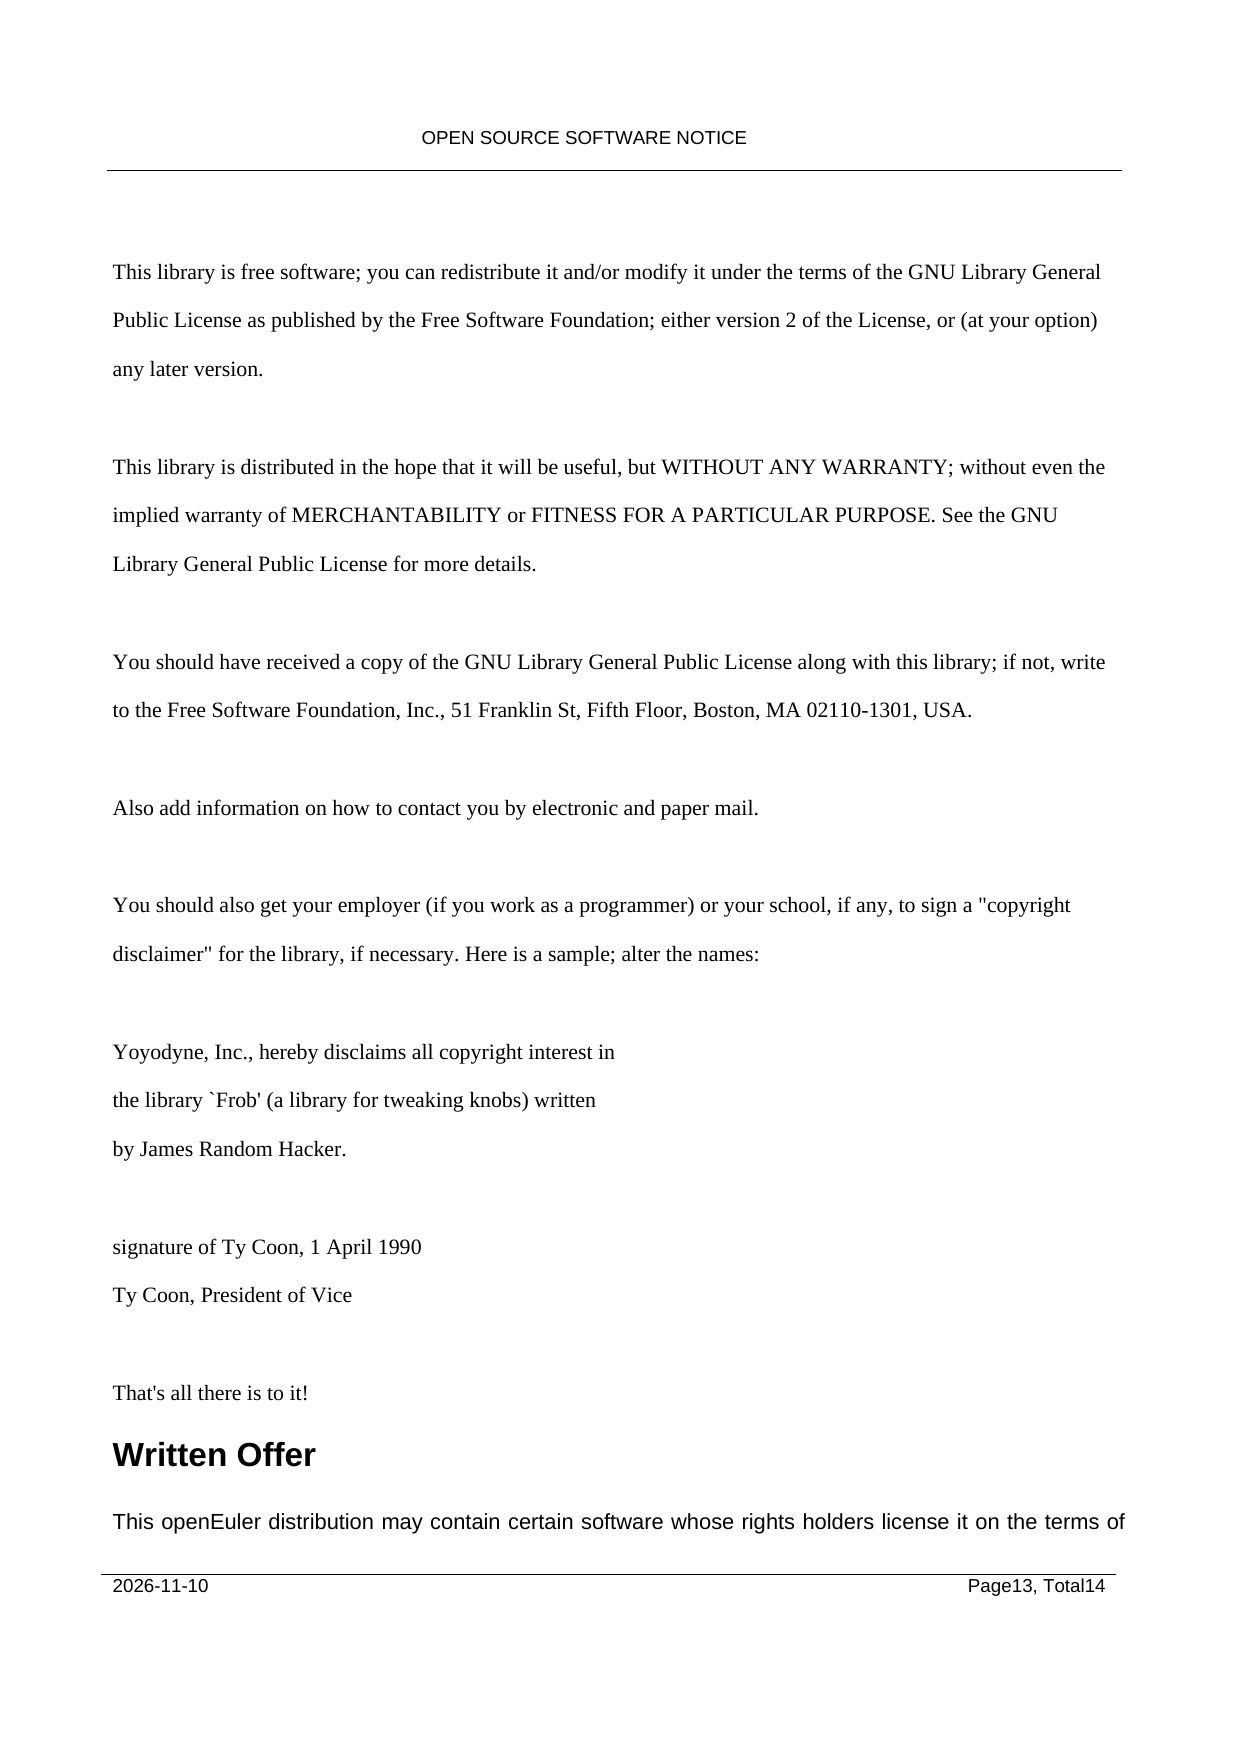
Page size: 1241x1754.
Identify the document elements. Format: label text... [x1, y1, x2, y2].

text Written Offer [112, 1421, 1128, 1486]
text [112, 1506, 1128, 1538]
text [112, 206, 1128, 1409]
